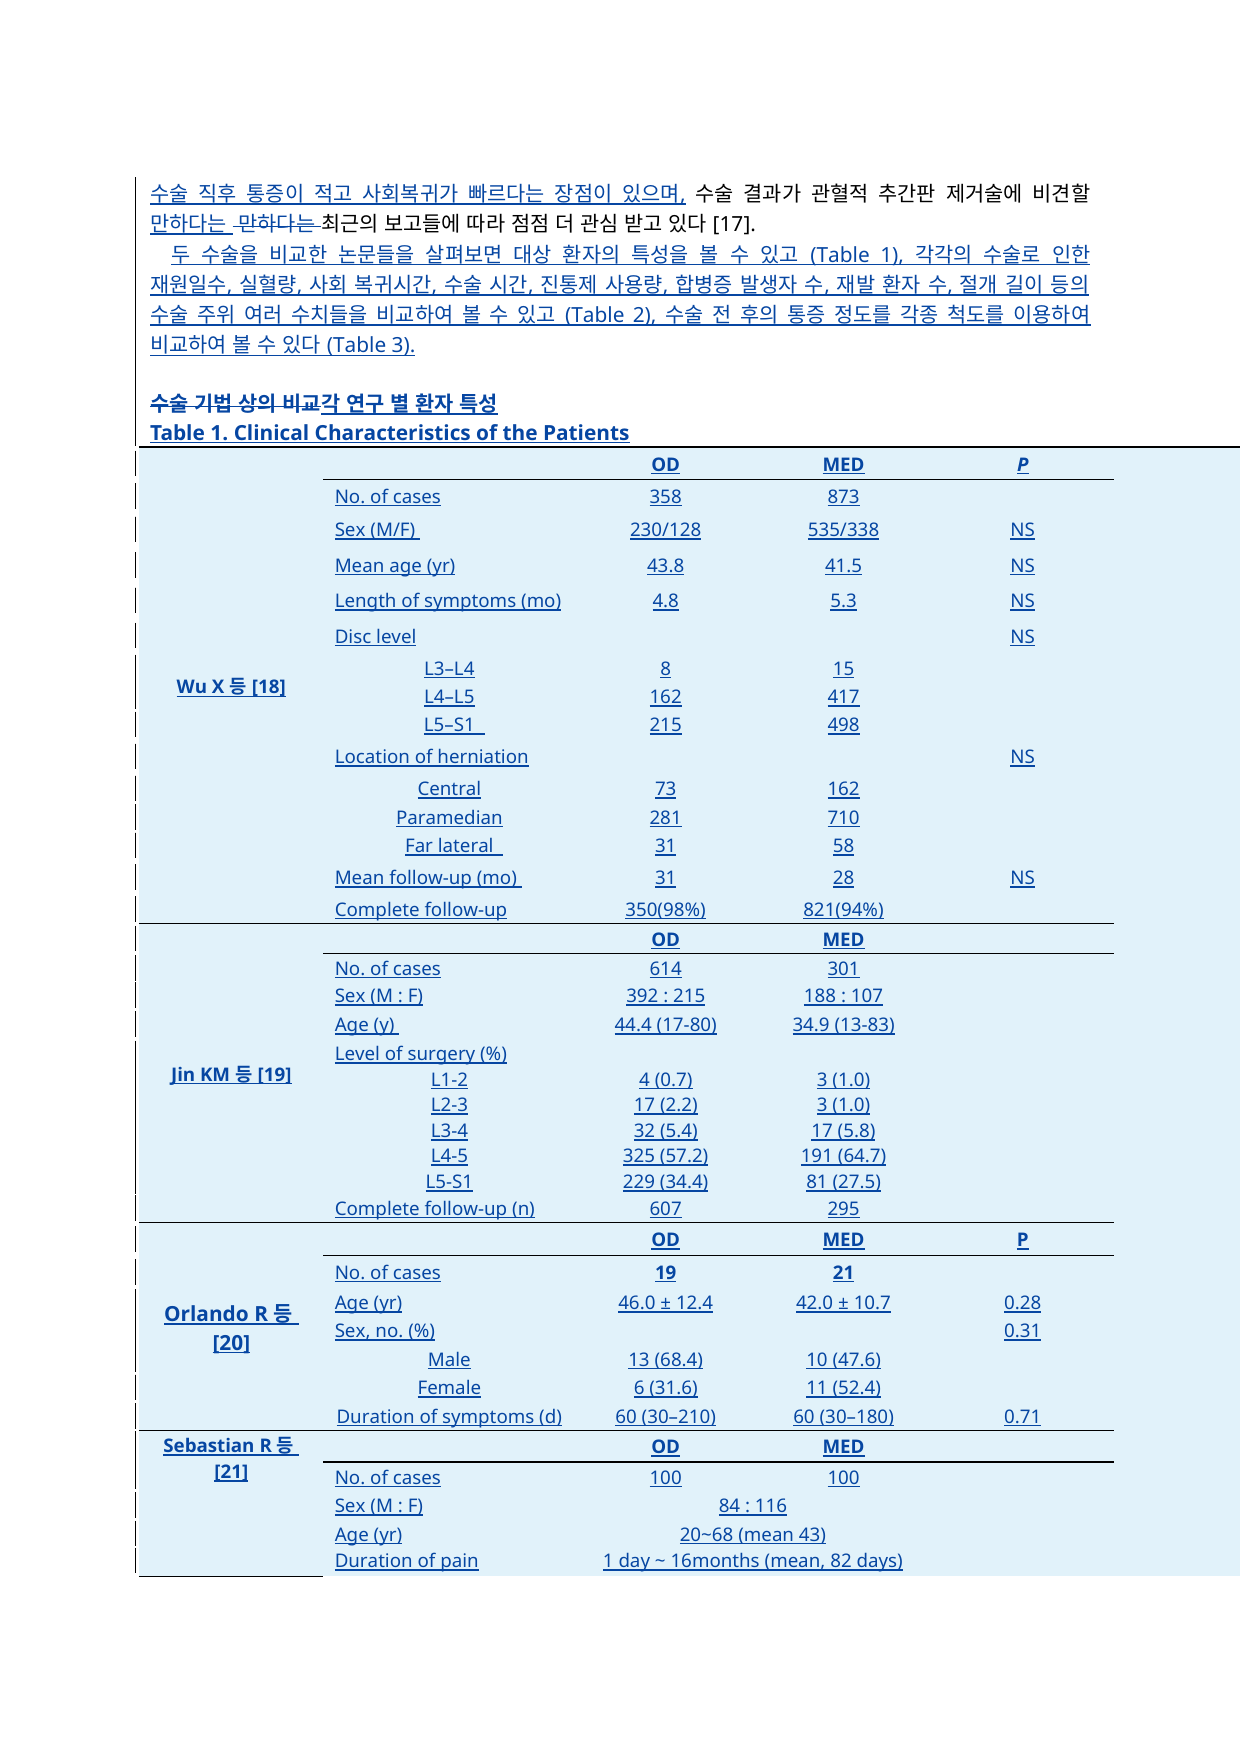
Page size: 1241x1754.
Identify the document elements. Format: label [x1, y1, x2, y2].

text [150, 177, 1090, 238]
